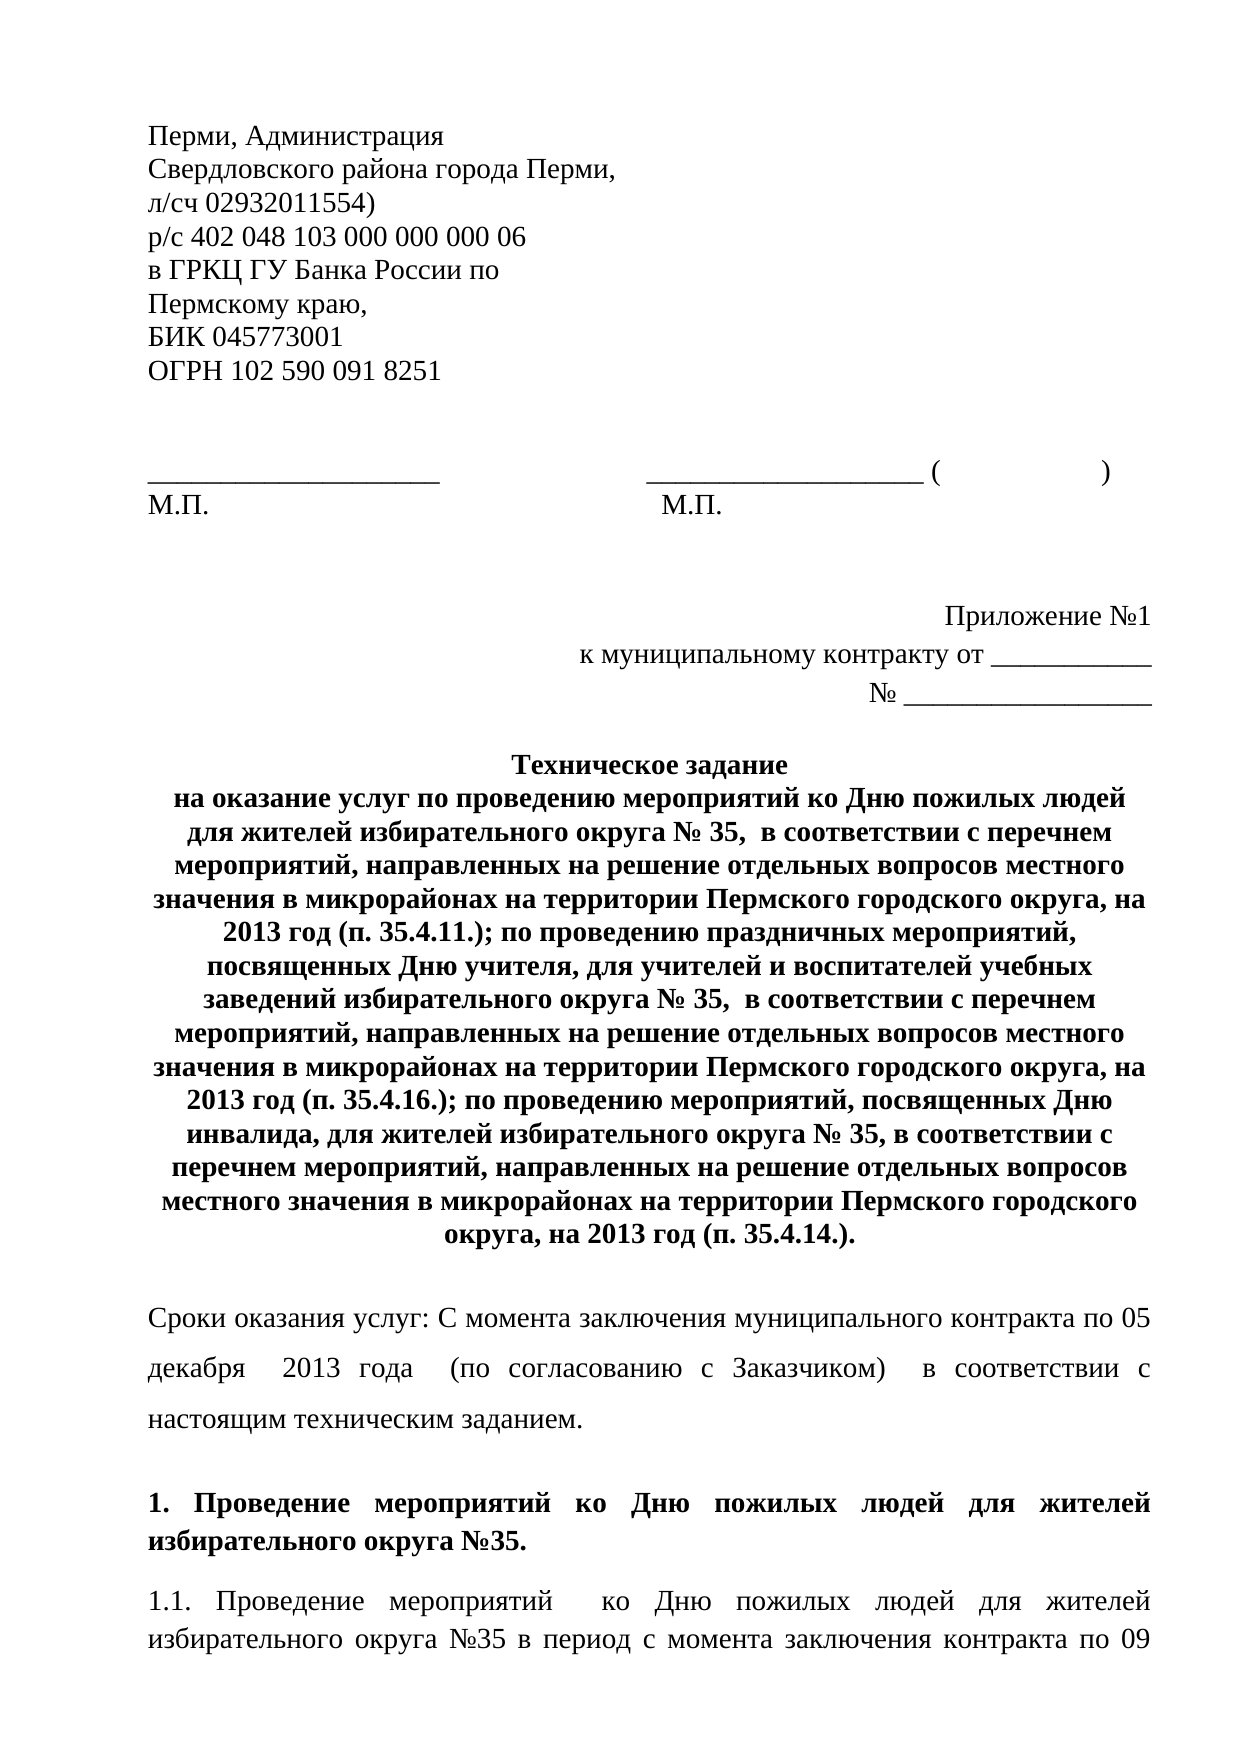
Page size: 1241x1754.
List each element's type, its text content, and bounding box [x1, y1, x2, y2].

text № _________________ [148, 675, 1152, 708]
text Техническое задание [148, 747, 1152, 780]
text Сроки оказания услуг: С момента заключения муниципального контракта по 05 декабря 2013 года (по согласованию с Заказчиком) в соответствии с настоящим техническим заданием. [148, 1300, 1152, 1434]
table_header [635, 118, 1122, 521]
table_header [136, 118, 635, 521]
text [148, 1583, 1152, 1655]
text на оказание услуг по проведению мероприятий ко Дню пожилых людей для жителей избирательного округа № 35, в соответствии с перечнем мероприятий, направленных на решение отдельных вопросов местного значения в микрорайонах на территории Пермского городского округа, на 2013 год (п. 35.4.11.); по проведению праздничных мероприятий, посвященных Дню учителя, для учителей и воспитателей учебных заведений избирательного округа № 35, в соответствии с перечнем мероприятий, направленных на решение отдельных вопросов местного значения в микрорайонах на территории Пермского городского округа, на 2013 год (п. 35.4.16.); по проведению мероприятий, посвященных Дню инвалида, для жителей избирательного округа № 35, в соответствии с перечнем мероприятий, направленных на решение отдельных вопросов местного значения в микрорайонах на территории Пермского городского округа, на 2013 год (п. 35.4.14.). [148, 780, 1152, 1250]
text Приложение №1 [148, 598, 1152, 631]
text 1. Проведение мероприятий ко Дню пожилых людей для жителей избирательного округа №35. [148, 1485, 1152, 1557]
text к муниципальному контракту от ___________ [148, 636, 1152, 670]
